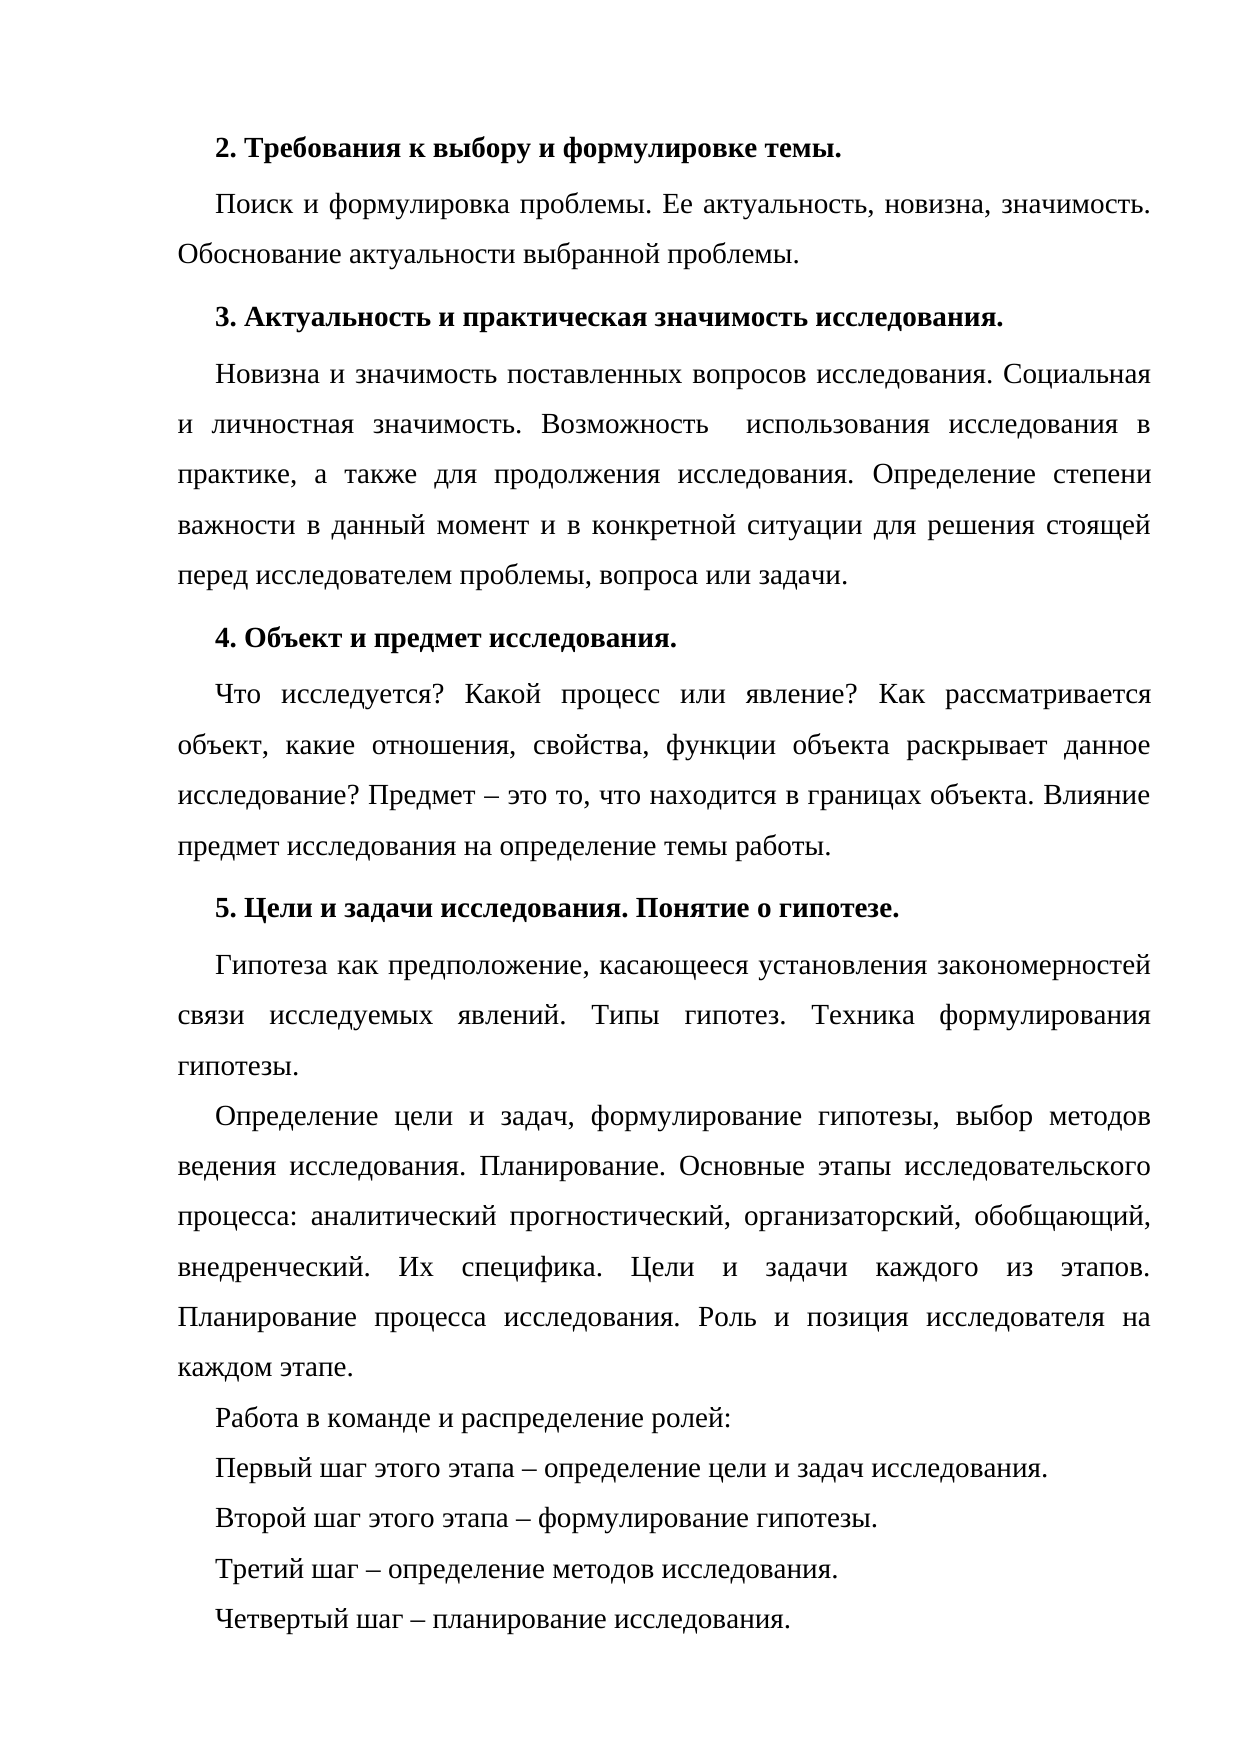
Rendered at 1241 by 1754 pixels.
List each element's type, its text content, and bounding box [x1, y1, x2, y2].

text Новизна и значимость поставленных вопросов исследования. Социальная и личностная значимость. Возможность использования исследования в практике, а также для продолжения исследования. Определение степени важности в данный момент и в конкретной ситуации для решения стоящей перед исследователем проблемы, вопроса или задачи. [177, 356, 1152, 591]
text Второй шаг этого этапа – формулирование гипотезы. [177, 1500, 1152, 1534]
text Определение цели и задач, формулирование гипотезы, выбор методов ведения исследования. Планирование. Основные этапы исследовательского процесса: аналитический прогностический, организаторский, обобщающий, внедренческий. Их специфика. Цели и задачи каждого из этапов. Планирование процесса исследования. Роль и позиция исследователя на каждом этапе. [177, 1098, 1152, 1383]
text 2. Требования к выбору и формулировке темы. [177, 130, 1152, 163]
text Что исследуется? Какой процесс или явление? Как рассматривается объект, какие отношения, свойства, функции объекта раскрывает данное исследование? Предмет – это то, что находится в границах объекта. Влияние предмет исследования на определение темы работы. [177, 677, 1152, 861]
text 5. Цели и задачи исследования. Понятие о гипотезе. [177, 890, 1152, 924]
text Четвертый шаг – планирование исследования. [177, 1601, 1152, 1634]
text Первый шаг этого этапа – определение цели и задач исследования. [177, 1450, 1152, 1484]
text 3. Актуальность и практическая значимость исследования. [177, 299, 1152, 333]
text Гипотеза как предположение, касающееся установления закономерностей связи исследуемых явлений. Типы гипотез. Техника формулирования гипотезы. [177, 947, 1152, 1081]
text Работа в команде и распределение ролей: [177, 1400, 1152, 1433]
text Третий шаг – определение методов исследования. [177, 1551, 1152, 1584]
text Поиск и формулировка проблемы. Ее актуальность, новизна, значимость. Обоснование актуальности выбранной проблемы. [177, 186, 1152, 270]
text 4. Объект и предмет исследования. [177, 620, 1152, 654]
